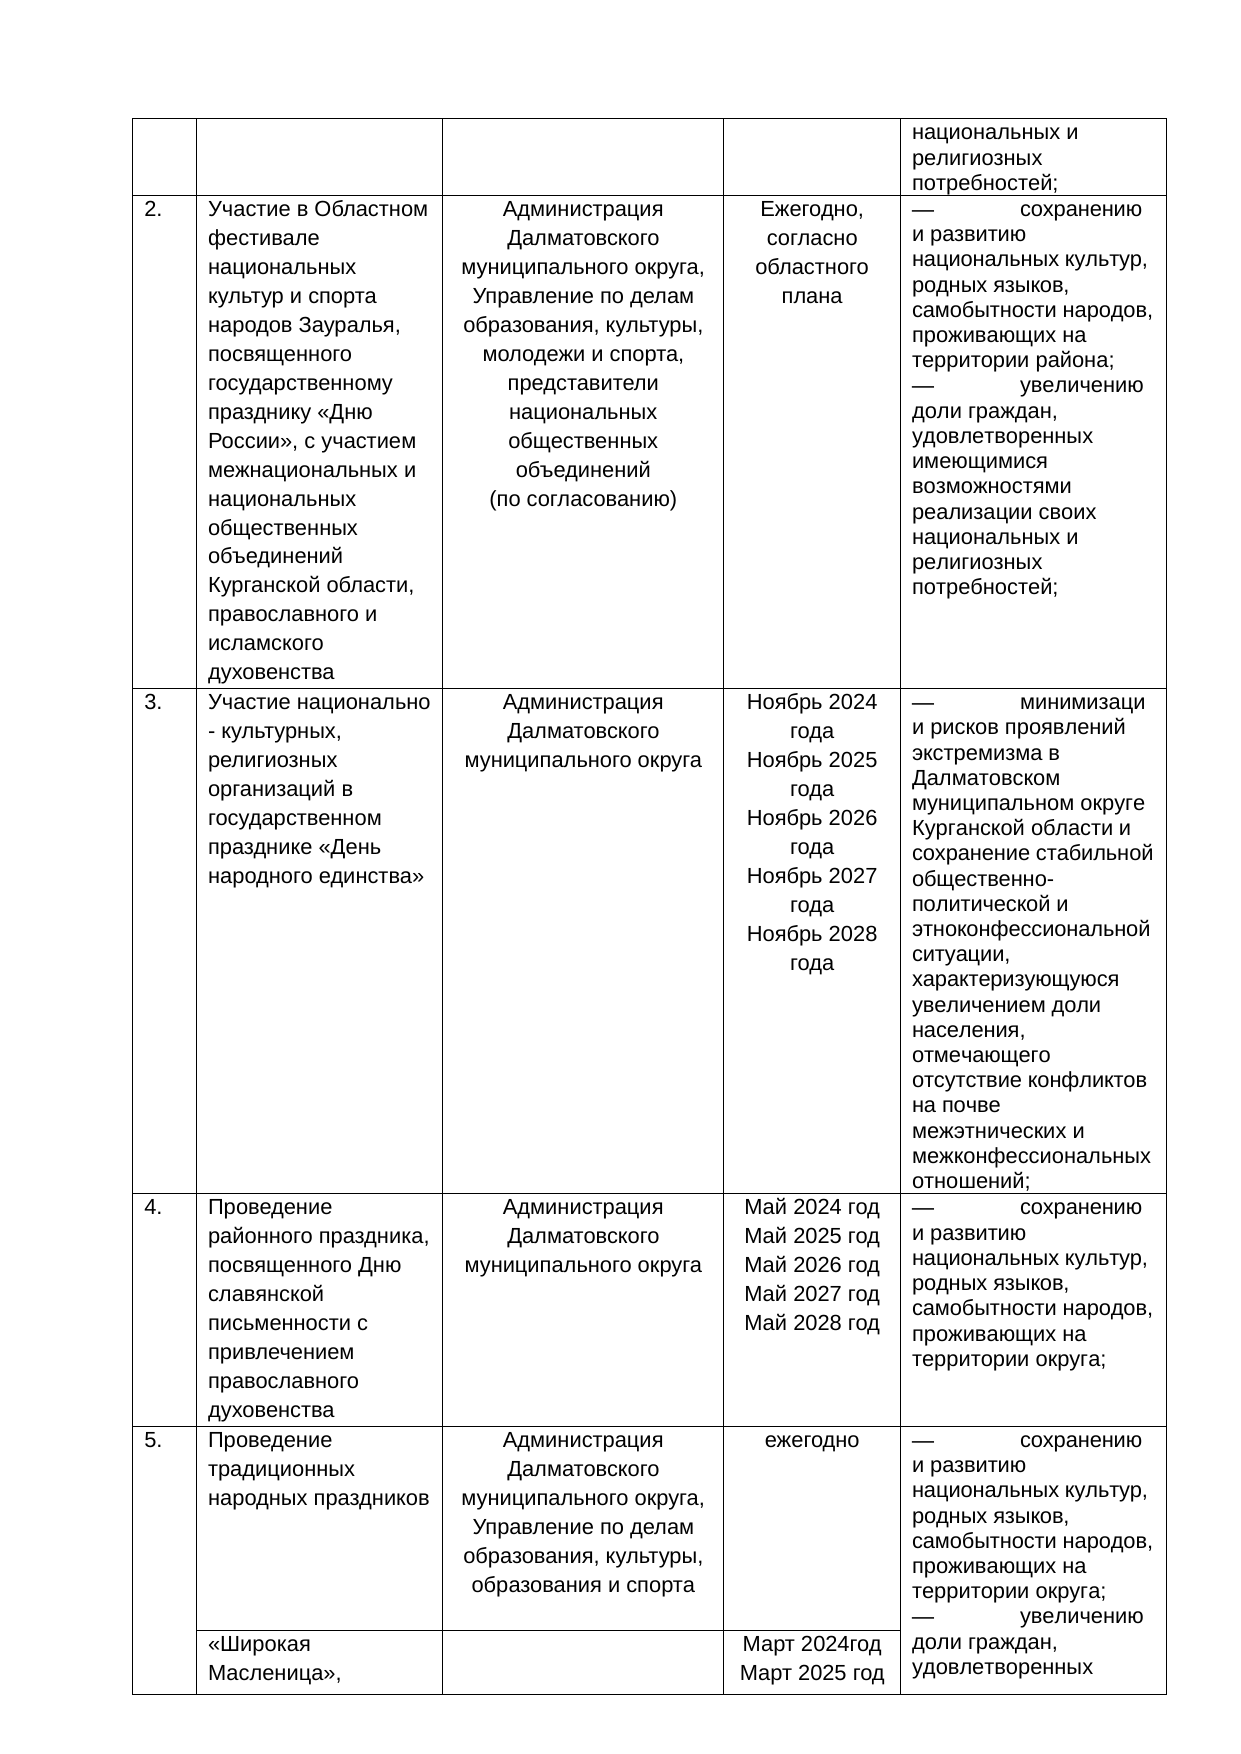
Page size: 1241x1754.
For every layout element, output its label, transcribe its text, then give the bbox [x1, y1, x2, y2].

table_cell 4. [133, 1194, 196, 1426]
table_cell ежегодно [724, 1427, 900, 1629]
table_cell Администрация Далматовского муниципального округа [443, 1194, 723, 1426]
table_cell 2. [133, 196, 196, 688]
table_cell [197, 119, 442, 195]
table_cell 1. [133, 119, 196, 195]
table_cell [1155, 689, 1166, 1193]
table_cell 3. [133, 689, 196, 1193]
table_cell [443, 119, 723, 195]
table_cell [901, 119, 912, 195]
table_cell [197, 1631, 442, 1694]
table_cell 5. [133, 1427, 196, 1694]
table_cell [443, 1631, 723, 1694]
table_cell Участие национально - культурных, религиозных организаций в государственном празднике «День народного единства» [197, 689, 442, 1193]
table_cell Администрация Далматовского муниципального округа [443, 689, 723, 1193]
table_cell Участие в Областном фестивале национальных культур и спорта народов Зауралья, посвященного государственному празднику «Дню России», с участием межнациональных и национальных общественных объединений Курганской области, православного и исламского духовенства [197, 196, 442, 688]
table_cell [724, 1631, 900, 1694]
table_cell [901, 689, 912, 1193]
table_cell Администрация Далматовского муниципального округа, Управление по делам образования, культуры, образования и спорта [443, 1427, 723, 1629]
table_cell Ежегодно, согласно областного плана [724, 196, 900, 688]
table_cell Ноябрь 2024 года Ноябрь 2025 года Ноябрь 2026 года Ноябрь 2027 года Ноябрь 2028 года [724, 689, 900, 1193]
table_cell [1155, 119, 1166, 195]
table_cell сохранению и развитию национальных культур, родных языков, самобытности народов, проживающих на территории округа; [901, 1194, 1166, 1426]
table_cell Проведение традиционных народных праздников [197, 1427, 442, 1629]
table_cell Проведение районного праздника, посвященного Дню славянской письменности с привлечением православного духовенства [197, 1194, 442, 1426]
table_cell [724, 119, 900, 195]
table_cell Май 2024 год Май 2025 год Май 2026 год Май 2027 год Май 2028 год [724, 1194, 900, 1426]
table_cell сохранению и развитию национальных культур, родных языков, самобытности народов, проживающих на территории района; увеличению доли граждан, удовлетворенных имеющимися возможностями реализации своих национальных и религиозных потребностей; [901, 196, 1166, 688]
